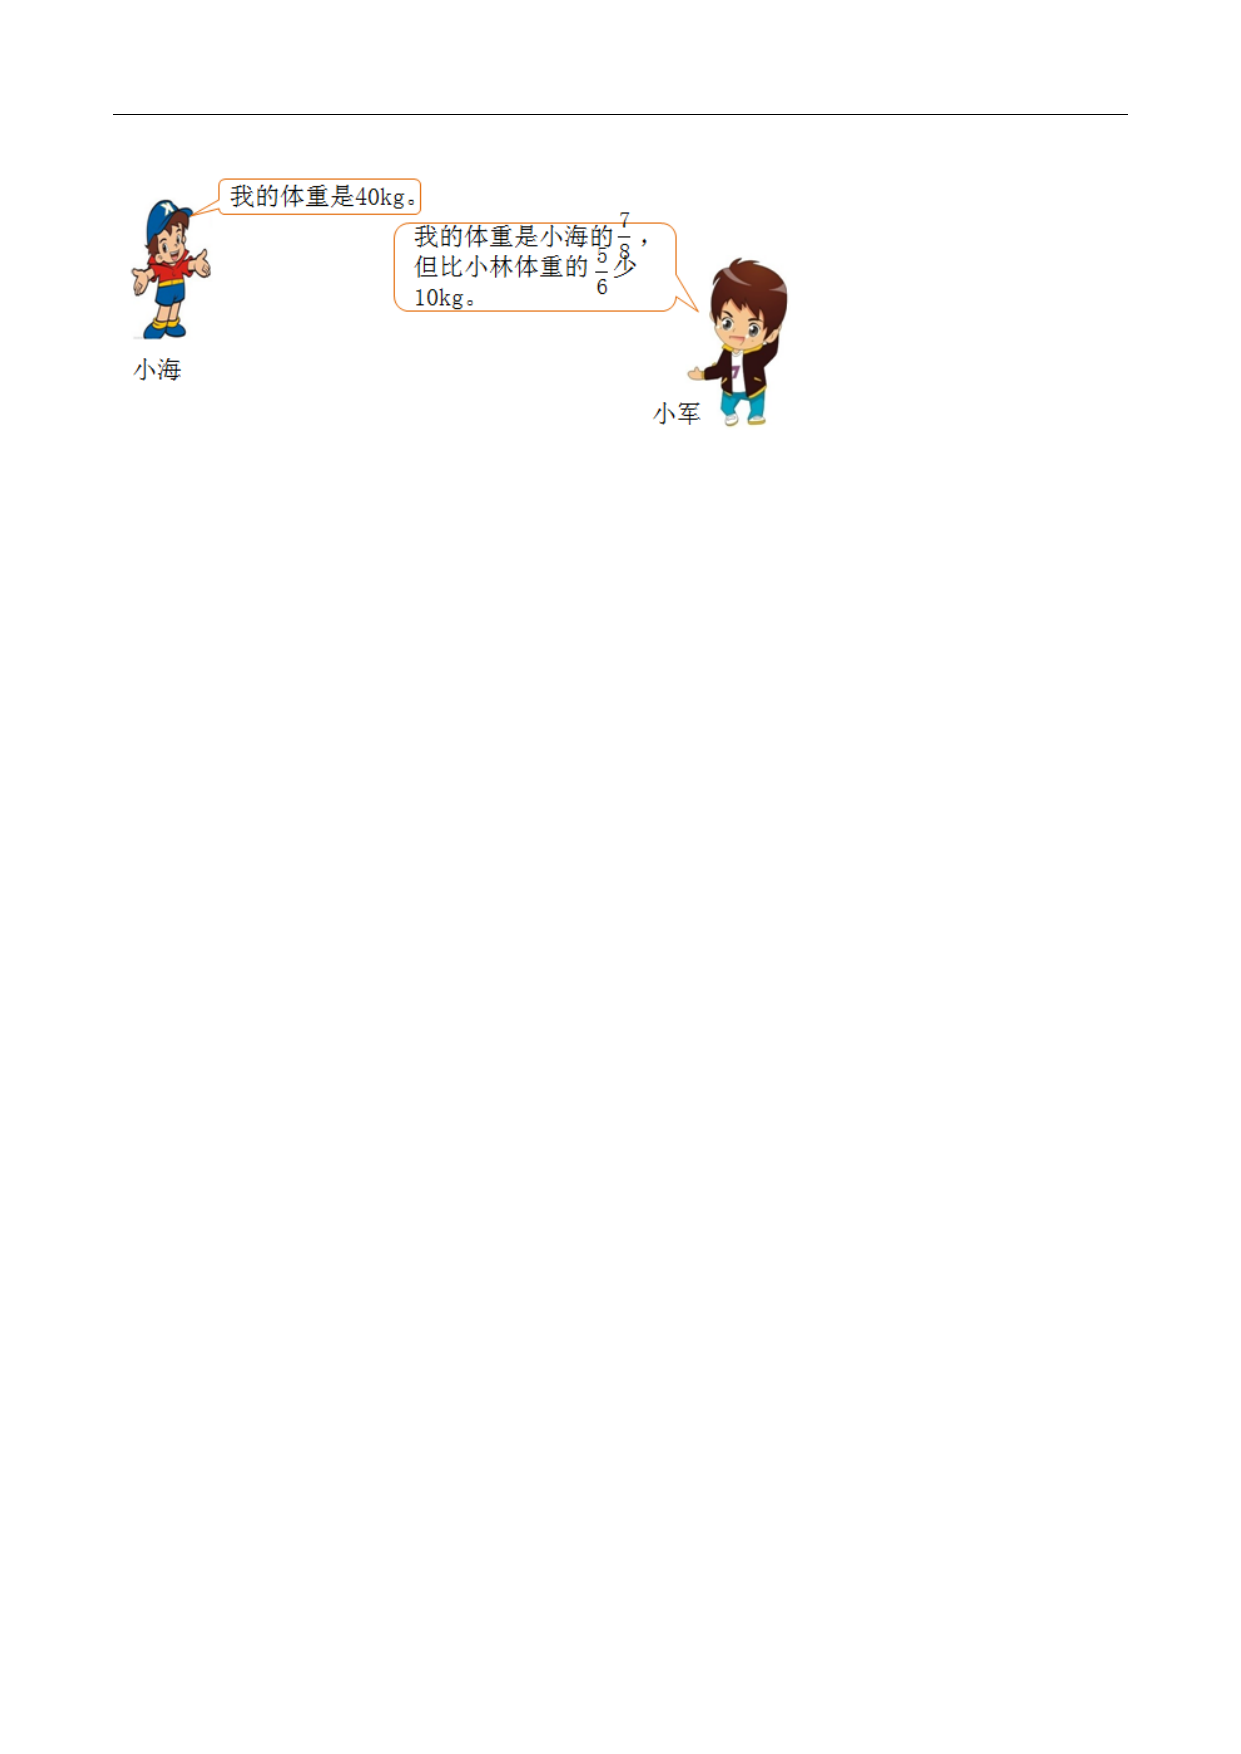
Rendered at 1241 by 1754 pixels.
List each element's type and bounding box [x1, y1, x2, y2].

picture [112, 162, 797, 435]
